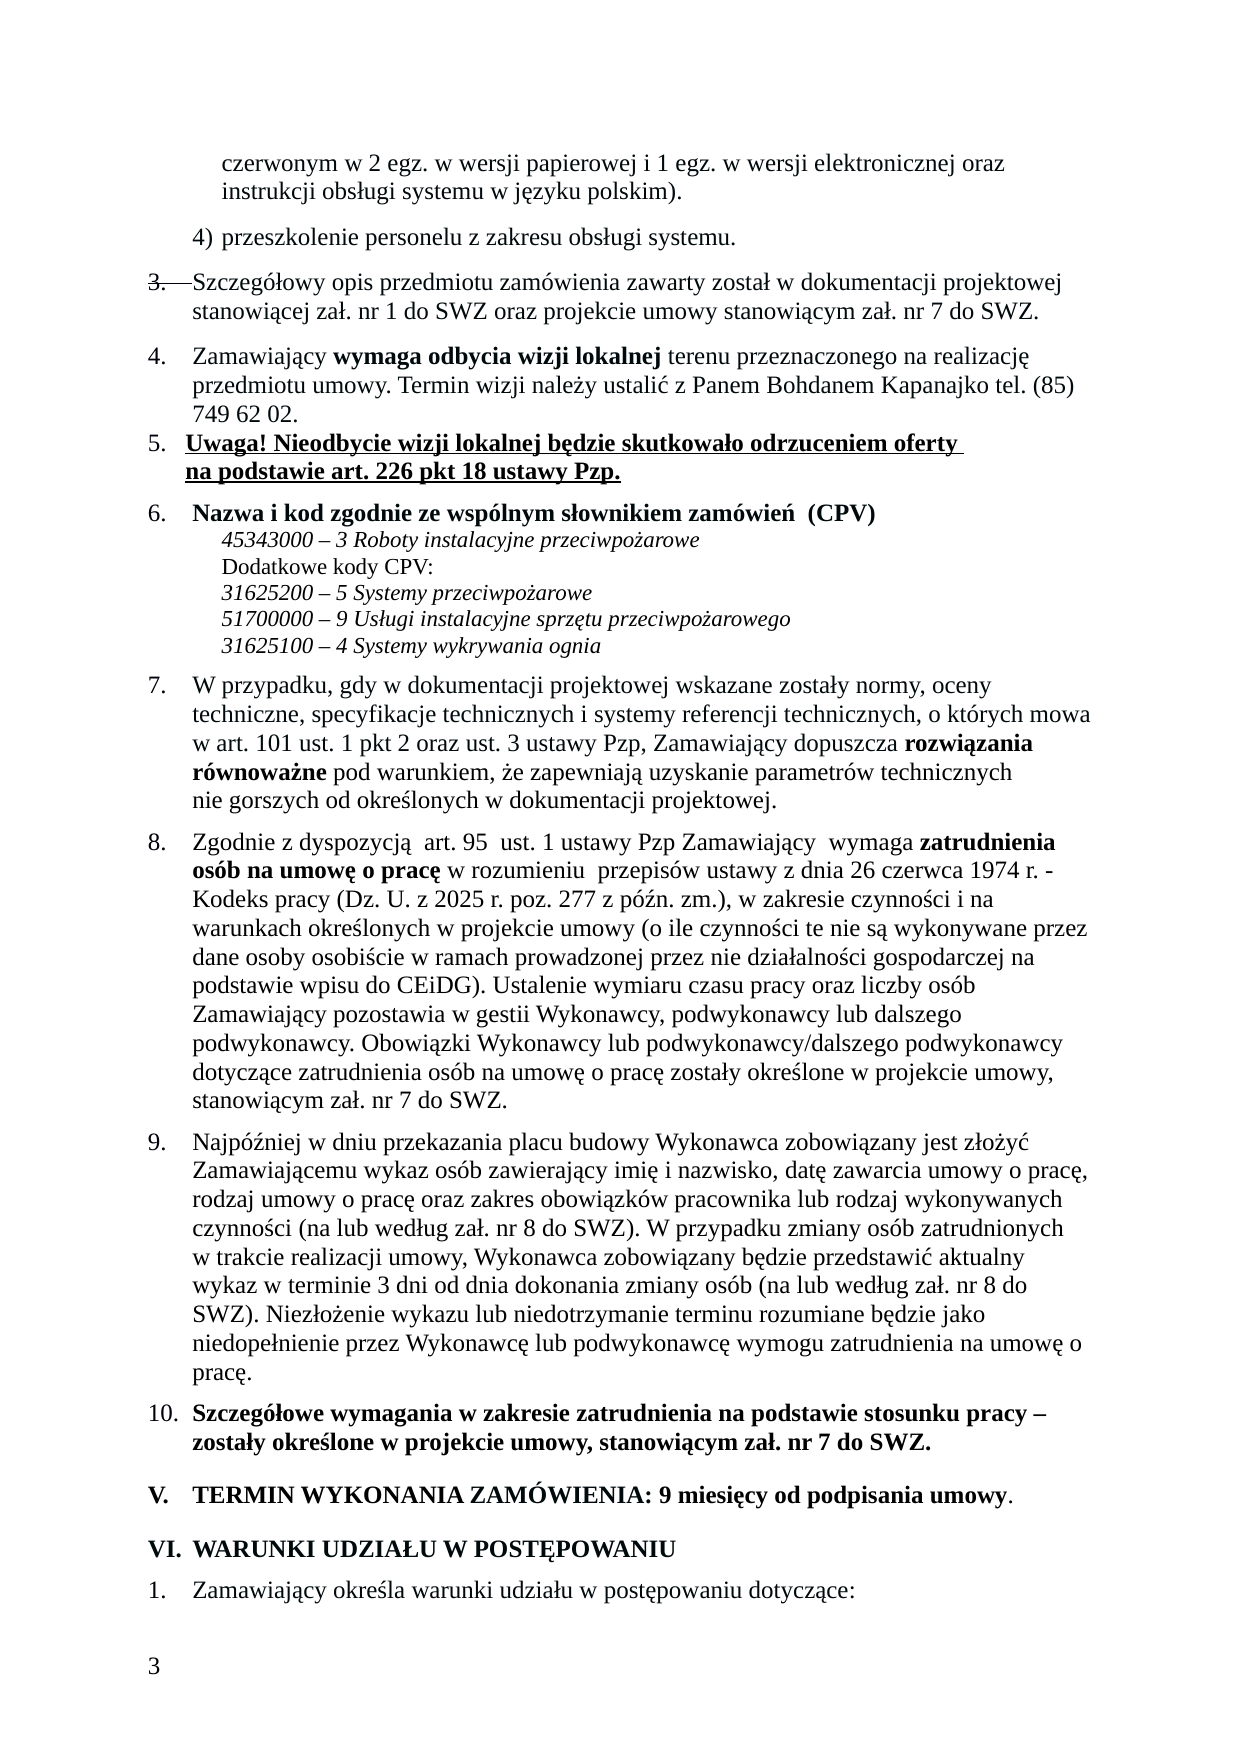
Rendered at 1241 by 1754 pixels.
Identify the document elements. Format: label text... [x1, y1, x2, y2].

list Zamawiający wymaga odbycia wizji lokalnej terenu przeznaczonego na realizację przedmiotu umowy. Termin wizji należy ustalić z Panem Bohdanem Kapanajko tel. (85) 749 62 02. [148, 341, 1093, 428]
list Zgodnie z dyspozycją art. 95 ust. 1 ustawy Pzp Zamawiający wymaga zatrudnienia osób na umowę o pracę w rozumieniu przepisów ustawy z dnia 26 czerwca 1974 r. - Kodeks pracy (Dz. U. z 2025 r. poz. 277 z późn. zm.), w zakresie czynności i na warunkach określonych w projekcie umowy (o ile czynności te nie są wykonywane przez dane osoby osobiście w ramach prowadzonej przez nie działalności gospodarczej na podstawie wpisu do CEiDG). Ustalenie wymiaru czasu pracy oraz liczby osób Zamawiający pozostawia w gestii Wykonawcy, podwykonawcy lub dalszego podwykonawcy. Obowiązki Wykonawcy lub podwykonawcy/dalszego podwykonawcy dotyczące zatrudnienia osób na umowę o pracę zostały określone w projekcie umowy, stanowiącym zał. nr 7 do SWZ. [148, 827, 1093, 1114]
list przeszkolenie personelu z zakresu obsługi systemu. [192, 222, 1093, 251]
text Dodatkowe kody CPV: [221, 553, 1093, 579]
list Nazwa i kod zgodnie ze wspólnym słownikiem zamówień (CPV) [148, 498, 1093, 526]
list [192, 148, 1093, 205]
list Szczegółowy opis przedmiotu zamówienia zawarty został w dokumentacji projektowej stanowiącej zał. nr 1 do SWZ oraz projekcie umowy stanowiącym zał. nr 7 do SWZ. [148, 267, 1093, 325]
text 45343000 – 3 Roboty instalacyjne przeciwpożarowe [221, 526, 1093, 553]
list Uwaga! Nieodbycie wizji lokalnej będzie skutkowało odrzuceniem oferty na podstawie art. 226 pkt 18 ustawy Pzp. [148, 428, 1093, 485]
list Najpóźniej w dniu przekazania placu budowy Wykonawca zobowiązany jest złożyć Zamawiającemu wykaz osób zawierający imię i nazwisko, datę zawarcia umowy o pracę, rodzaj umowy o pracę oraz zakres obowiązków pracownika lub rodzaj wykonywanych czynności (na lub według zał. nr 8 do SWZ). W przypadku zmiany osób zatrudnionych w trakcie realizacji umowy, Wykonawca zobowiązany będzie przedstawić aktualny wykaz w terminie 3 dni od dnia dokonania zmiany osób (na lub według zał. nr 8 do SWZ). Niezłożenie wykazu lub niedotrzymanie terminu rozumiane będzie jako niedopełnienie przez Wykonawcę lub podwykonawcę wymogu zatrudnienia na umowę o pracę. [148, 1127, 1093, 1386]
list TERMIN WYKONANIA ZAMÓWIENIA: 9 miesięcy od podpisania umowy. [148, 1481, 1093, 1509]
list Szczegółowe wymagania w zakresie zatrudnienia na podstawie stosunku pracy – zostały określone w projekcie umowy, stanowiącym zał. nr 7 do SWZ. [148, 1398, 1093, 1456]
text 31625200 – 5 Systemy przeciwpożarowe [192, 579, 1093, 605]
list Zamawiający określa warunki udziału w postępowaniu dotyczące: [148, 1576, 1093, 1604]
text 31625100 – 4 Systemy wykrywania ognia [192, 632, 1093, 658]
list W przypadku, gdy w dokumentacji projektowej wskazane zostały normy, oceny techniczne, specyfikacje technicznych i systemy referencji technicznych, o których mowa w art. 101 ust. 1 pkt 2 oraz ust. 3 ustawy Pzp, Zamawiający dopuszcza rozwiązania równoważne pod warunkiem, że zapewniają uzyskanie parametrów technicznych nie gorszych od określonych w dokumentacji projektowej. [148, 671, 1093, 814]
text 51700000 – 9 Usługi instalacyjne sprzętu przeciwpożarowego [192, 605, 1093, 632]
list WARUNKI UDZIAŁU W POSTĘPOWANIU [148, 1534, 1093, 1563]
